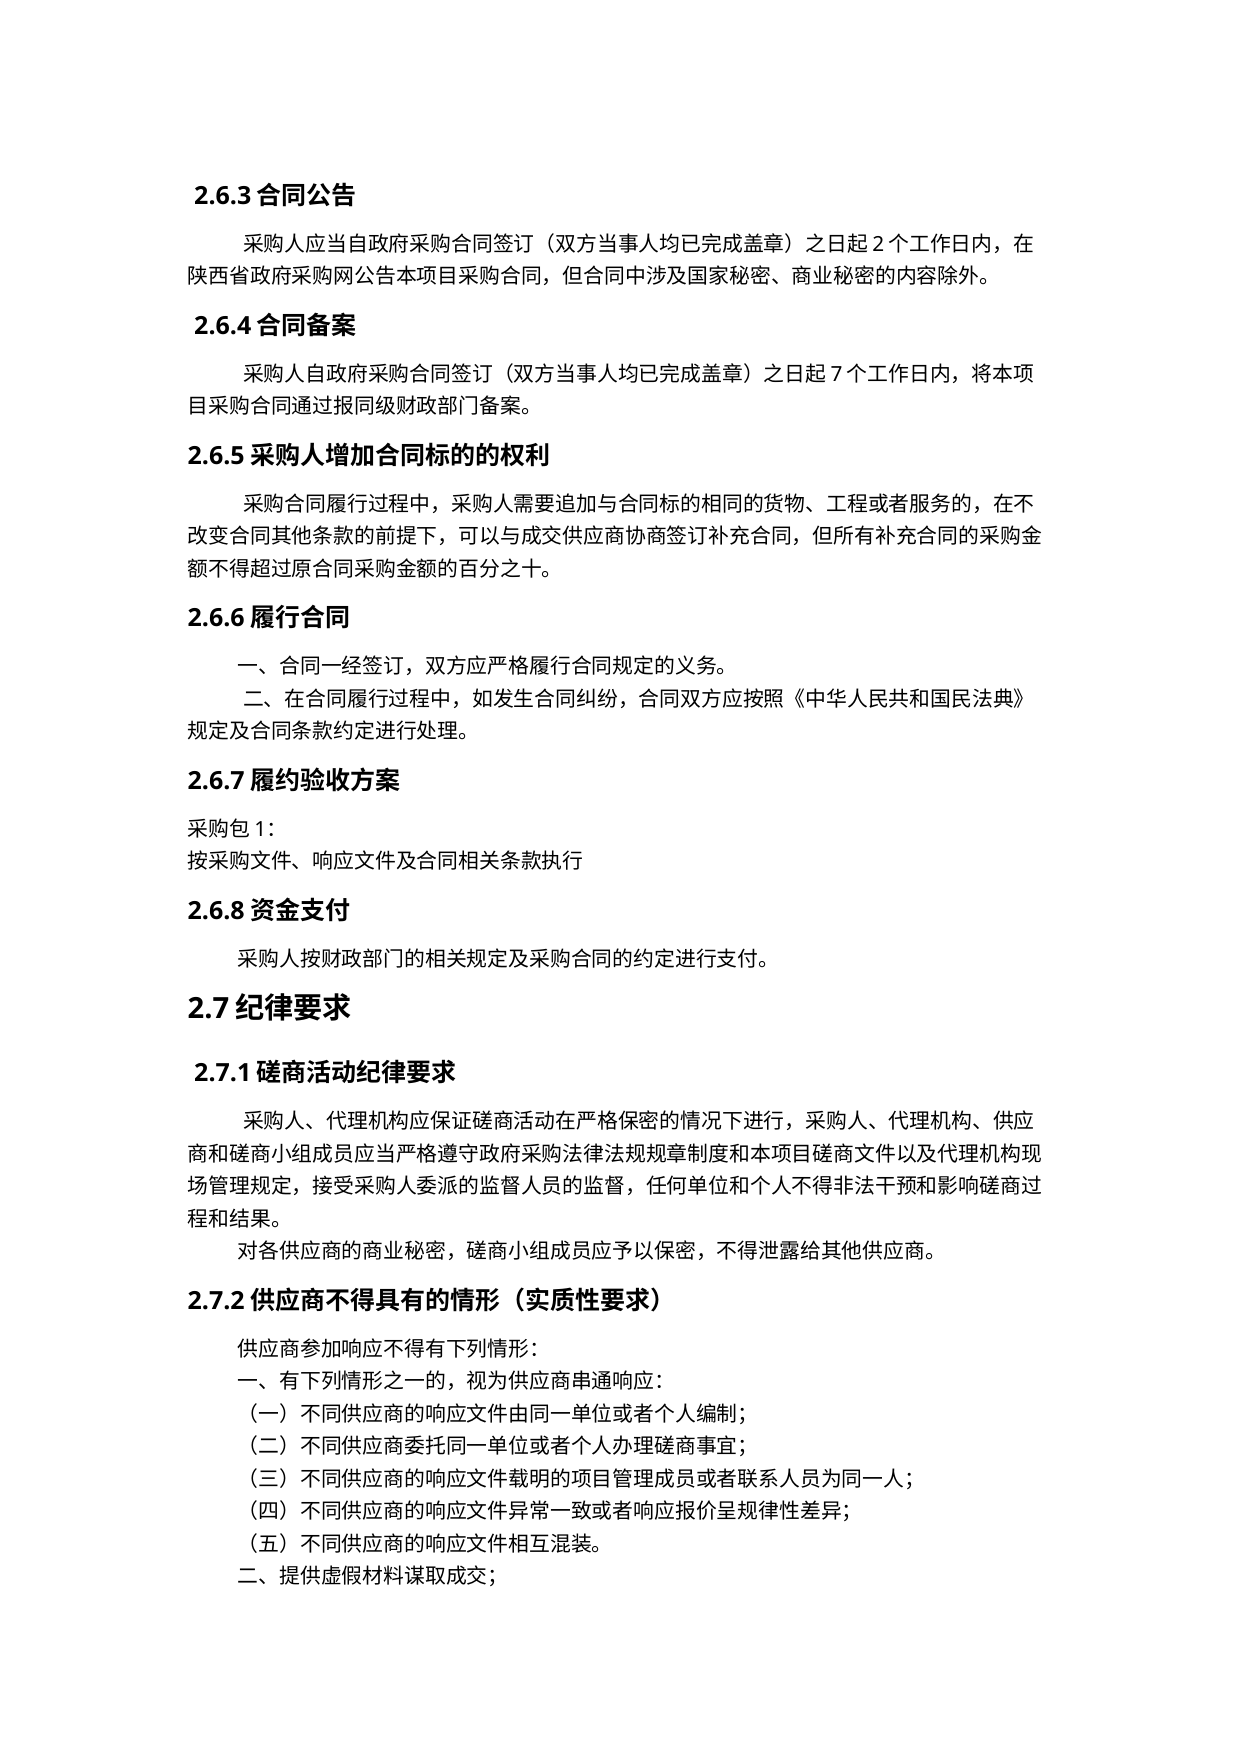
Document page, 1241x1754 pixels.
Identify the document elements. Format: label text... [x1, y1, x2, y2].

text （三）不同供应商的响应文件载明的项目管理成员或者联系人员为同一人； [187, 1462, 1053, 1494]
text 采购人按财政部门的相关规定及采购合同的约定进行支付。 [187, 942, 1053, 974]
text 二、在合同履行过程中，如发生合同纠纷，合同双方应按照《中华人民共和国民法典》规定及合同条款约定进行处理。 [187, 682, 1053, 747]
text （五）不同供应商的响应文件相互混装。 [187, 1527, 1053, 1559]
text 2.7.1磋商活动纪律要求 [187, 1039, 1053, 1104]
text 2.6.7履约验收方案 [187, 747, 1053, 812]
text （二）不同供应商委托同一单位或者个人办理磋商事宜； [187, 1429, 1053, 1462]
text 2.7.2供应商不得具有的情形（实质性要求） [187, 1267, 1053, 1332]
text 采购人自政府采购合同签订（双方当事人均已完成盖章）之日起7个工作日内，将本项目采购合同通过报同级财政部门备案。 [187, 357, 1053, 422]
text 2.7纪律要求 [187, 974, 1053, 1039]
text 二、提供虚假材料谋取成交； [187, 1559, 1053, 1592]
text 采购人应当自政府采购合同签订（双方当事人均已完成盖章）之日起2个工作日内，在陕西省政府采购网公告本项目采购合同，但合同中涉及国家秘密、商业秘密的内容除外。 [187, 227, 1053, 292]
text 供应商参加响应不得有下列情形： [187, 1332, 1053, 1364]
text 2.6.8资金支付 [187, 877, 1053, 942]
text 一、合同一经签订，双方应严格履行合同规定的义务。 [187, 649, 1053, 682]
text 2.6.5采购人增加合同标的的权利 [187, 422, 1053, 487]
text （一）不同供应商的响应文件由同一单位或者个人编制； [187, 1397, 1053, 1429]
text 2.6.3合同公告 [187, 162, 1053, 227]
text 对各供应商的商业秘密，磋商小组成员应予以保密，不得泄露给其他供应商。 [187, 1234, 1053, 1267]
text 采购人、代理机构应保证磋商活动在严格保密的情况下进行，采购人、代理机构、供应商和磋商小组成员应当严格遵守政府采购法律法规规章制度和本项目磋商文件以及代理机构现场管理规定，接受采购人委派的监督人员的监督，任何单位和个人不得非法干预和影响磋商过程和结果。 [187, 1104, 1053, 1234]
text 2.6.4合同备案 [187, 292, 1053, 357]
text 2.6.6履行合同 [187, 584, 1053, 649]
text 采购包1： [187, 812, 1053, 844]
text 按采购文件、响应文件及合同相关条款执行 [187, 844, 1053, 877]
text 采购合同履行过程中，采购人需要追加与合同标的相同的货物、工程或者服务的，在不改变合同其他条款的前提下，可以与成交供应商协商签订补充合同，但所有补充合同的采购金额不得超过原合同采购金额的百分之十。 [187, 487, 1053, 584]
text （四）不同供应商的响应文件异常一致或者响应报价呈规律性差异； [187, 1494, 1053, 1527]
text 一、有下列情形之一的，视为供应商串通响应： [187, 1364, 1053, 1397]
